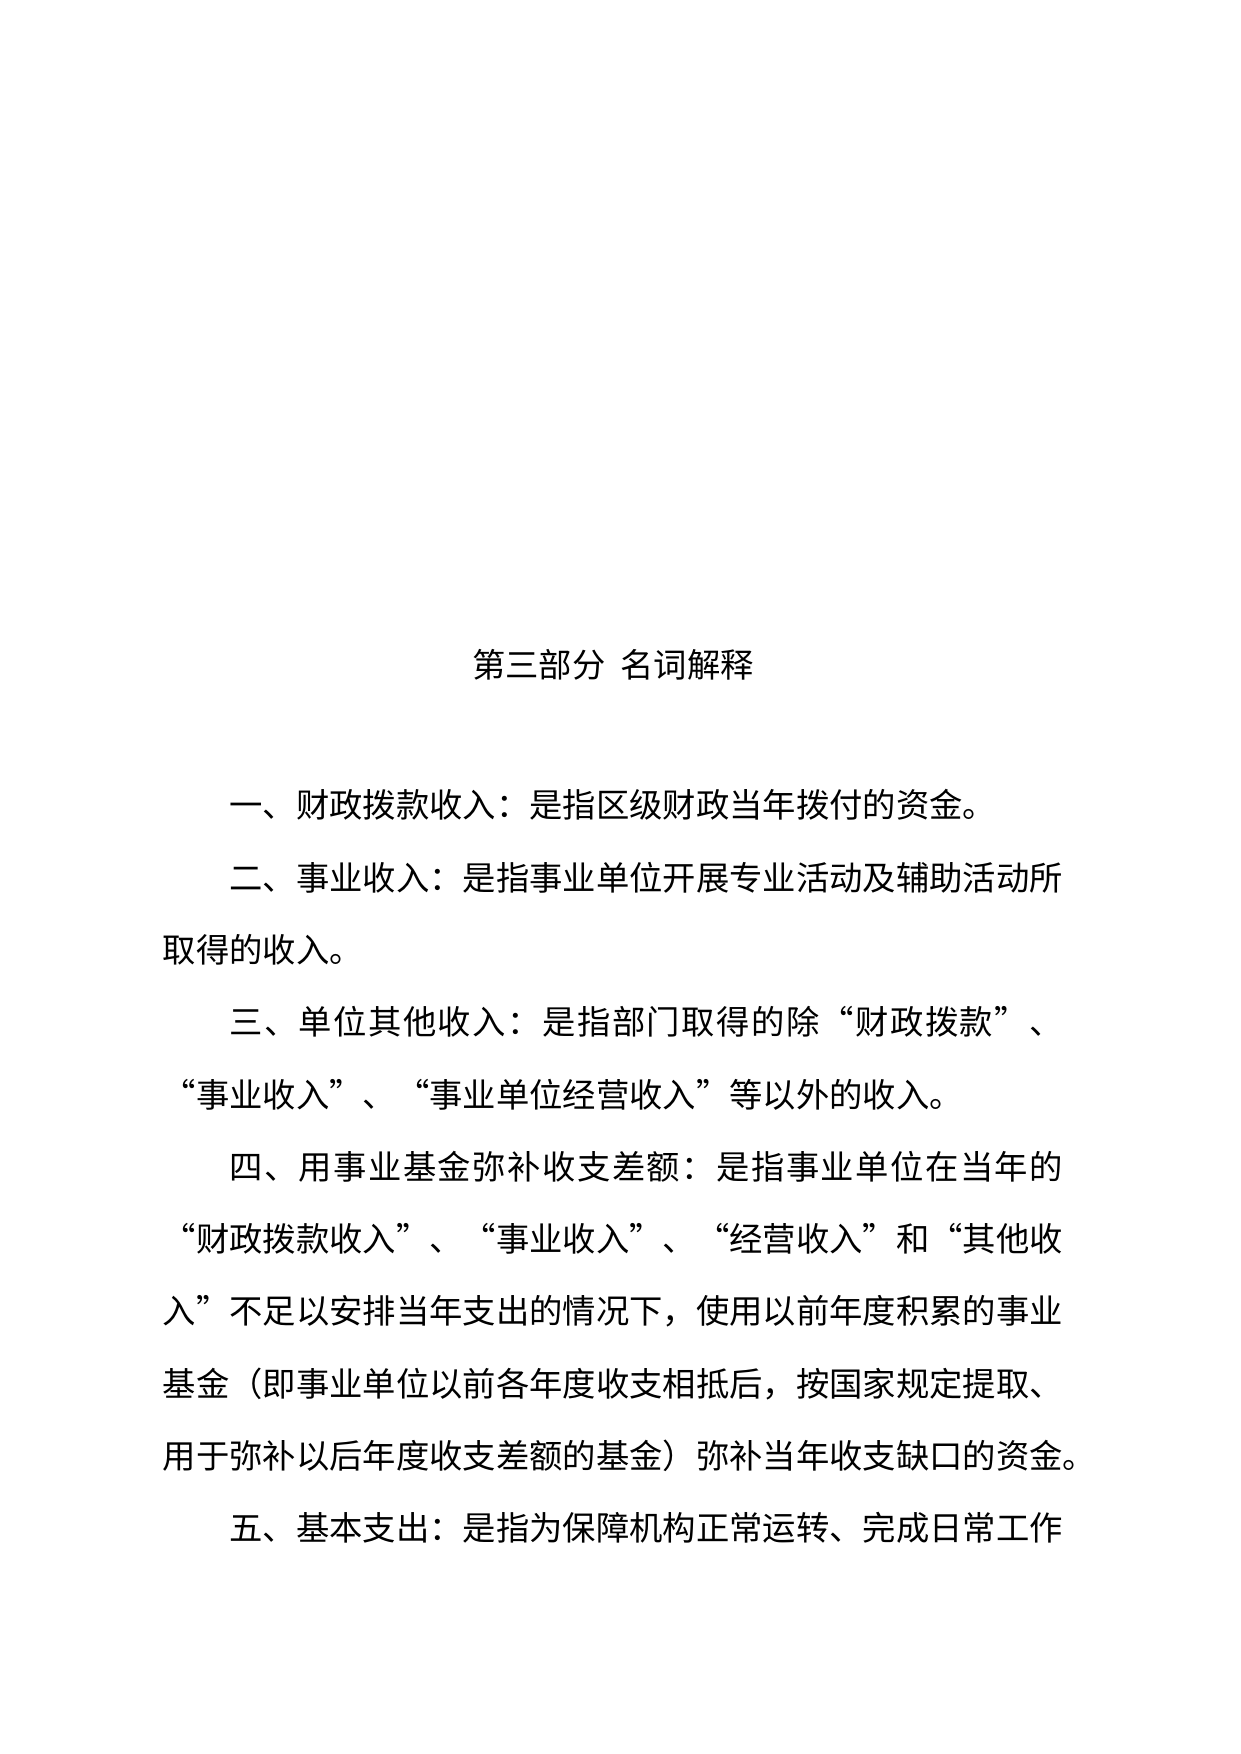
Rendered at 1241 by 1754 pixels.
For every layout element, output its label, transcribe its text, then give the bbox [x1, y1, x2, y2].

text 四、用事业基金弥补收支差额：是指事业单位在当年的“财政拨款收入”、“事业收入”、“经营收入”和“其他收入”不足以安排当年支出的情况下，使用以前年度积累的事业基金（即事业单位以前各年度收支相抵后，按国家规定提取、用于弥补以后年度收支差额的基金）弥补当年收支缺口的资金。 [162, 1141, 1063, 1478]
text 一、财政拨款收入：是指区级财政当年拨付的资金。 [162, 779, 1063, 827]
text 二、事业收入：是指事业单位开展专业活动及辅助活动所取得的收入。 [162, 852, 1063, 972]
text 第三部分 名词解释 [162, 639, 1063, 687]
text 三、单位其他收入：是指部门取得的除“财政拨款”、“事业收入”、“事业单位经营收入”等以外的收入。 [162, 996, 1063, 1117]
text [162, 1502, 1063, 1550]
